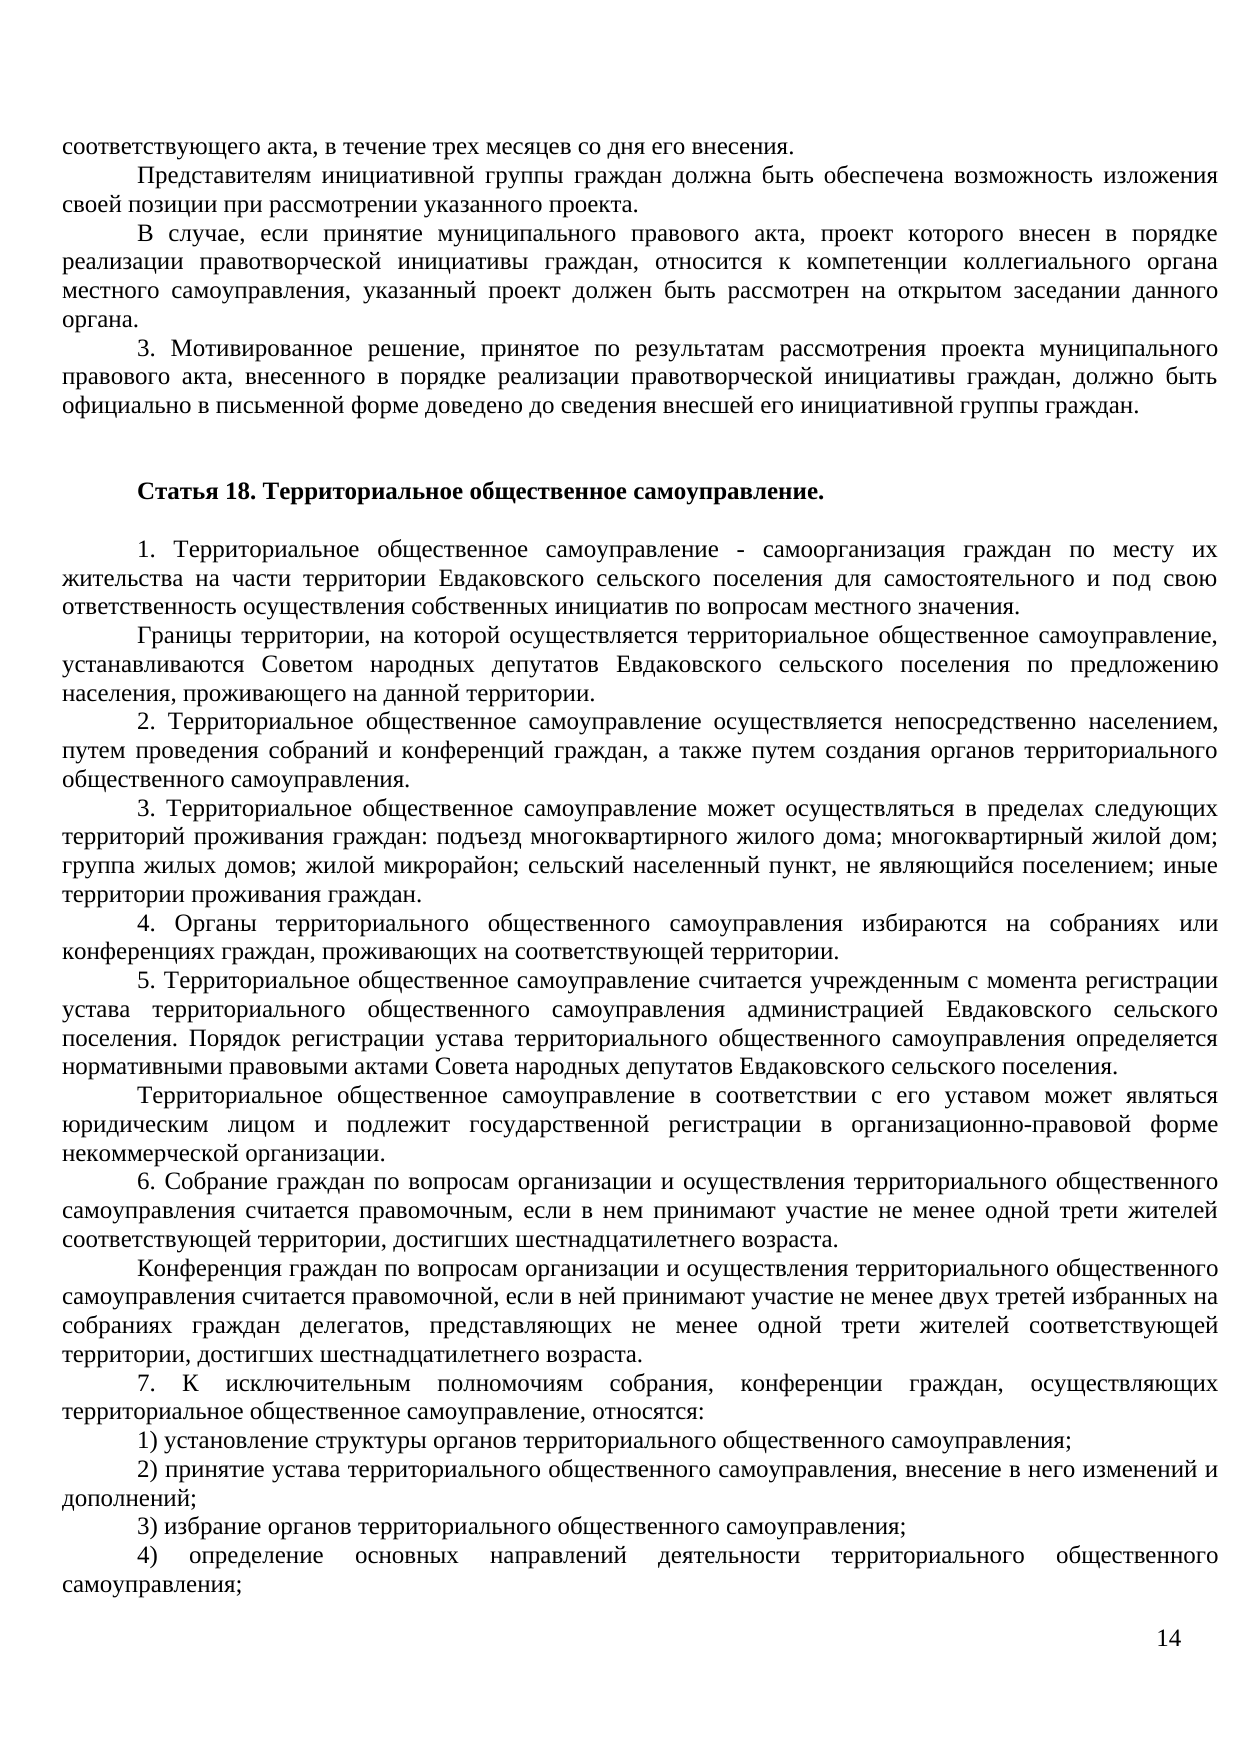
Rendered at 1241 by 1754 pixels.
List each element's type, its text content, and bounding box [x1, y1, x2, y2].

text 3. Мотивированное решение, принятое по результатам рассмотрения проекта муниципального правового акта, внесенного в порядке реализации правотворческой инициативы граждан, должно быть официально в письменной форме доведено до сведения внесшей его инициативной группы граждан. [62, 333, 1219, 419]
text Конференция граждан по вопросам организации и осуществления территориального общественного самоуправления считается правомочной, если в ней принимают участие не менее двух третей избранных на собраниях граждан делегатов, представляющих не менее одной трети жителей соответствующей территории, достигших шестнадцатилетнего возраста. [62, 1253, 1219, 1368]
text Территориальное общественное самоуправление в соответствии с его уставом может являться юридическим лицом и подлежит государственной регистрации в организационно-правовой форме некоммерческой организации. [62, 1080, 1219, 1166]
text В случае, если принятие муниципального правового акта, проект которого внесен в порядке реализации правотворческой инициативы граждан, относится к компетенции коллегиального органа местного самоуправления, указанный проект должен быть рассмотрен на открытом заседании данного органа. [62, 218, 1219, 333]
text 6. Собрание граждан по вопросам организации и осуществления территориального общественного самоуправления считается правомочным, если в нем принимают участие не менее одной трети жителей соответствующей территории, достигших шестнадцатилетнего возраста. [62, 1166, 1219, 1253]
text Границы территории, на которой осуществляется территориальное общественное самоуправление, устанавливаются Советом народных депутатов Евдаковского сельского поселения по предложению населения, проживающего на данной территории. [62, 620, 1219, 706]
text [62, 131, 1219, 160]
text 3) избрание органов территориального общественного самоуправления; [62, 1511, 1219, 1540]
text 2. Территориальное общественное самоуправление осуществляется непосредственно населением, путем проведения собраний и конференций граждан, а также путем создания органов территориального общественного самоуправления. [62, 706, 1219, 793]
text 2) принятие устава территориального общественного самоуправления, внесение в него изменений и дополнений; [62, 1454, 1219, 1511]
text 1. Территориальное общественное самоуправление - самоорганизация граждан по месту их жительства на части территории Евдаковского сельского поселения для самостоятельного и под свою ответственность осуществления собственных инициатив по вопросам местного значения. [62, 534, 1219, 620]
text 4) определение основных направлений деятельности территориального общественного самоуправления; [62, 1540, 1219, 1598]
text 3. Территориальное общественное самоуправление может осуществляться в пределах следующих территорий проживания граждан: подъезд многоквартирного жилого дома; многоквартирный жилой дом; группа жилых домов; жилой микрорайон; сельский населенный пункт, не являющийся поселением; иные территории проживания граждан. [62, 793, 1219, 908]
text 1) установление структуры органов территориального общественного самоуправления; [62, 1425, 1219, 1454]
text 4. Органы территориального общественного самоуправления избираются на собраниях или конференциях граждан, проживающих на соответствующей территории. [62, 908, 1219, 965]
text Статья 18. Территориальное общественное самоуправление. [62, 476, 1219, 505]
text 7. К исключительным полномочиям собрания, конференции граждан, осуществляющих территориальное общественное самоуправление, относятся: [62, 1368, 1219, 1425]
text 5. Территориальное общественное самоуправление считается учрежденным с момента регистрации устава территориального общественного самоуправления администрацией Евдаковского сельского поселения. Порядок регистрации устава территориального общественного самоуправления определяется нормативными правовыми актами Совета народных депутатов Евдаковского сельского поселения. [62, 965, 1219, 1080]
text Представителям инициативной группы граждан должна быть обеспечена возможность изложения своей позиции при рассмотрении указанного проекта. [62, 160, 1219, 218]
